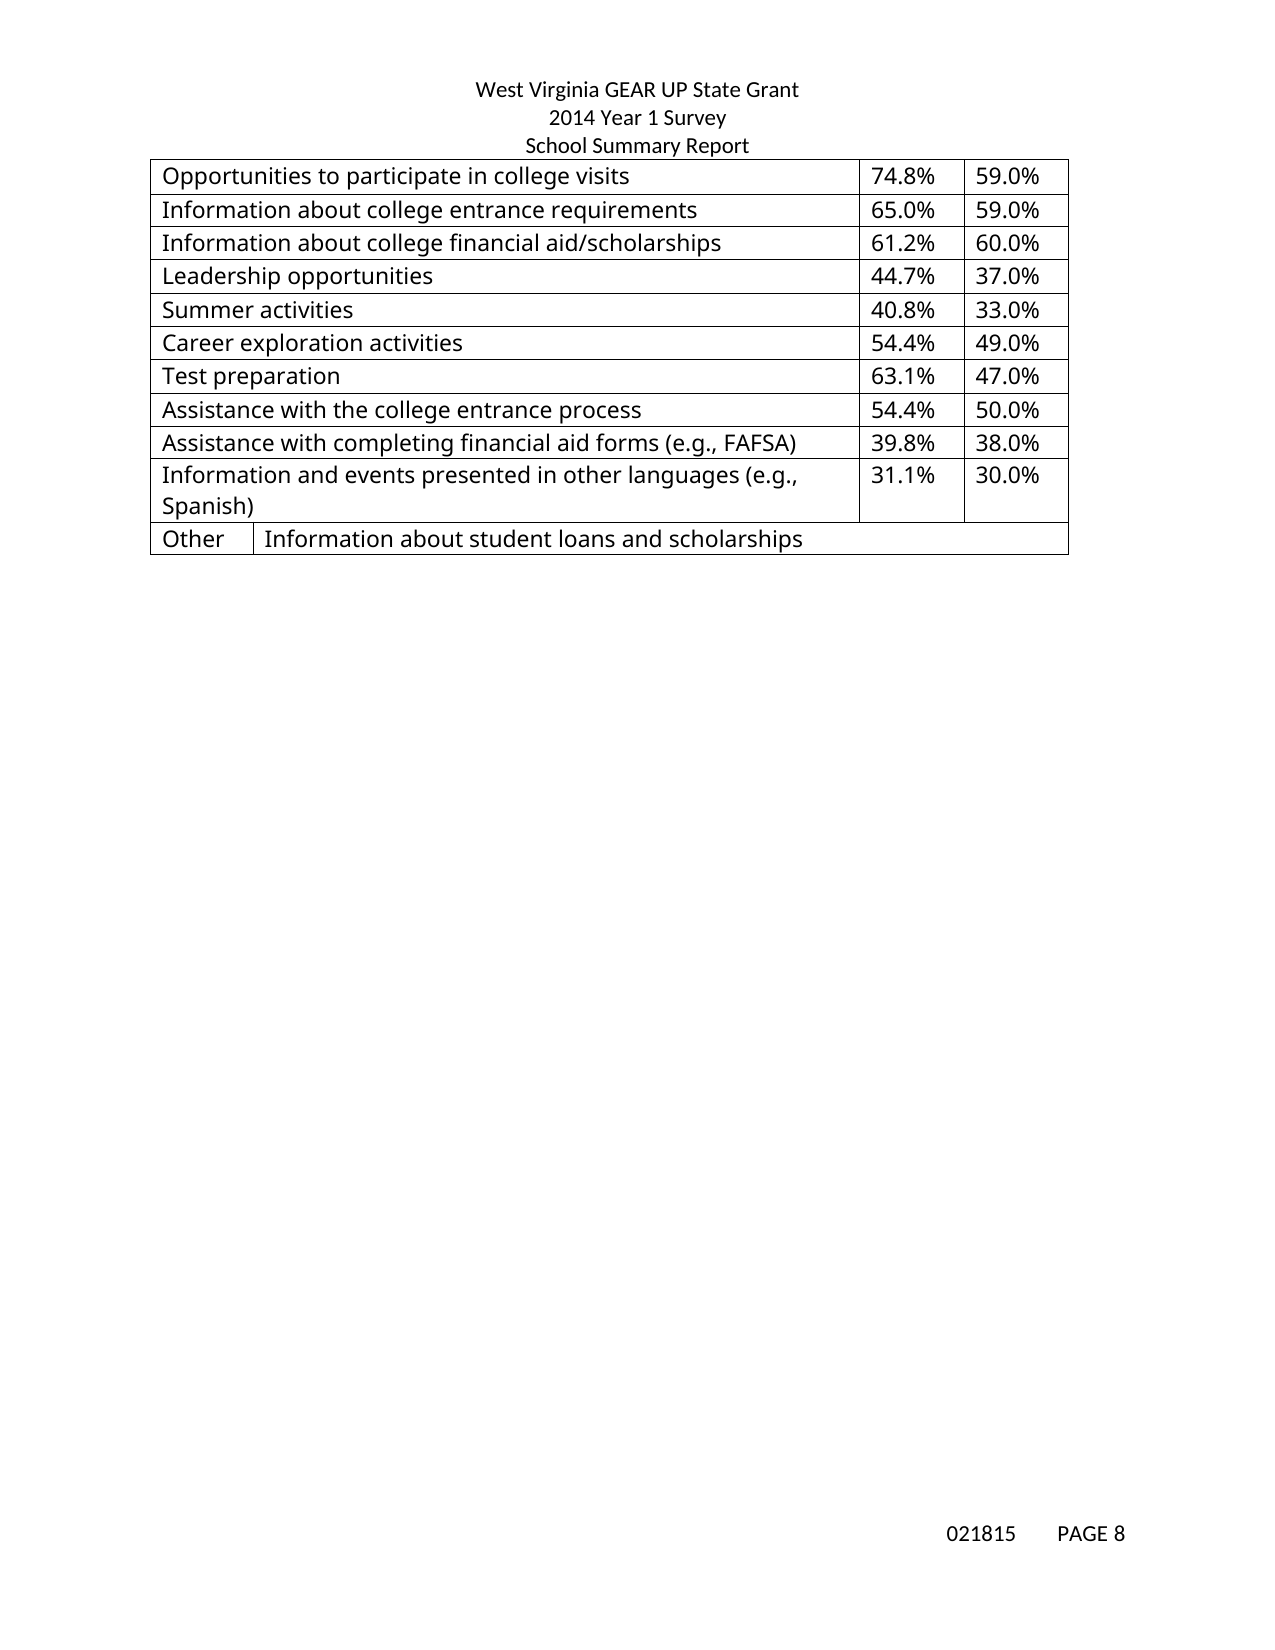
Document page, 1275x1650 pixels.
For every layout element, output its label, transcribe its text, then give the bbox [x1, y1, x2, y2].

table_cell 30.0% [965, 459, 1068, 522]
table_cell Summer activities [151, 294, 859, 326]
table_cell 31.1% [860, 459, 964, 522]
table_cell Assistance with the college entrance process [151, 394, 859, 426]
table_cell Opportunities to participate in college visits [151, 160, 859, 193]
table_cell Leadership opportunities [151, 260, 859, 293]
table_cell 37.0% [965, 260, 1068, 293]
table_cell 47.0% [965, 360, 1068, 393]
table_cell 54.4% [860, 394, 964, 426]
table_cell 39.8% [860, 427, 964, 458]
table_cell Assistance with completing financial aid forms (e.g., FAFSA) [151, 427, 859, 458]
table_cell Other [151, 523, 253, 554]
table_cell 59.0% [965, 195, 1068, 226]
table_cell 38.0% [965, 427, 1068, 458]
table_cell 33.0% [965, 294, 1068, 326]
table_cell 40.8% [860, 294, 964, 326]
table_cell 60.0% [965, 227, 1068, 258]
table_cell 65.0% [860, 195, 964, 226]
table_cell 61.2% [860, 227, 964, 258]
table_cell 63.1% [860, 360, 964, 393]
table_cell 54.4% [860, 327, 964, 358]
table_cell Information about student loans and scholarships [254, 523, 1068, 554]
table_cell Information about college entrance requirements [151, 195, 859, 226]
table_cell 49.0% [965, 327, 1068, 358]
table_cell Information and events presented in other languages (e.g., Spanish) [151, 459, 859, 522]
table_cell Information about college financial aid/scholarships [151, 227, 859, 258]
table_cell 50.0% [965, 394, 1068, 426]
table_cell Career exploration activities [151, 327, 859, 358]
table_cell 59.0% [965, 160, 1068, 193]
table_cell Test preparation [151, 360, 859, 393]
table_cell 74.8% [860, 160, 964, 193]
table_cell 44.7% [860, 260, 964, 293]
